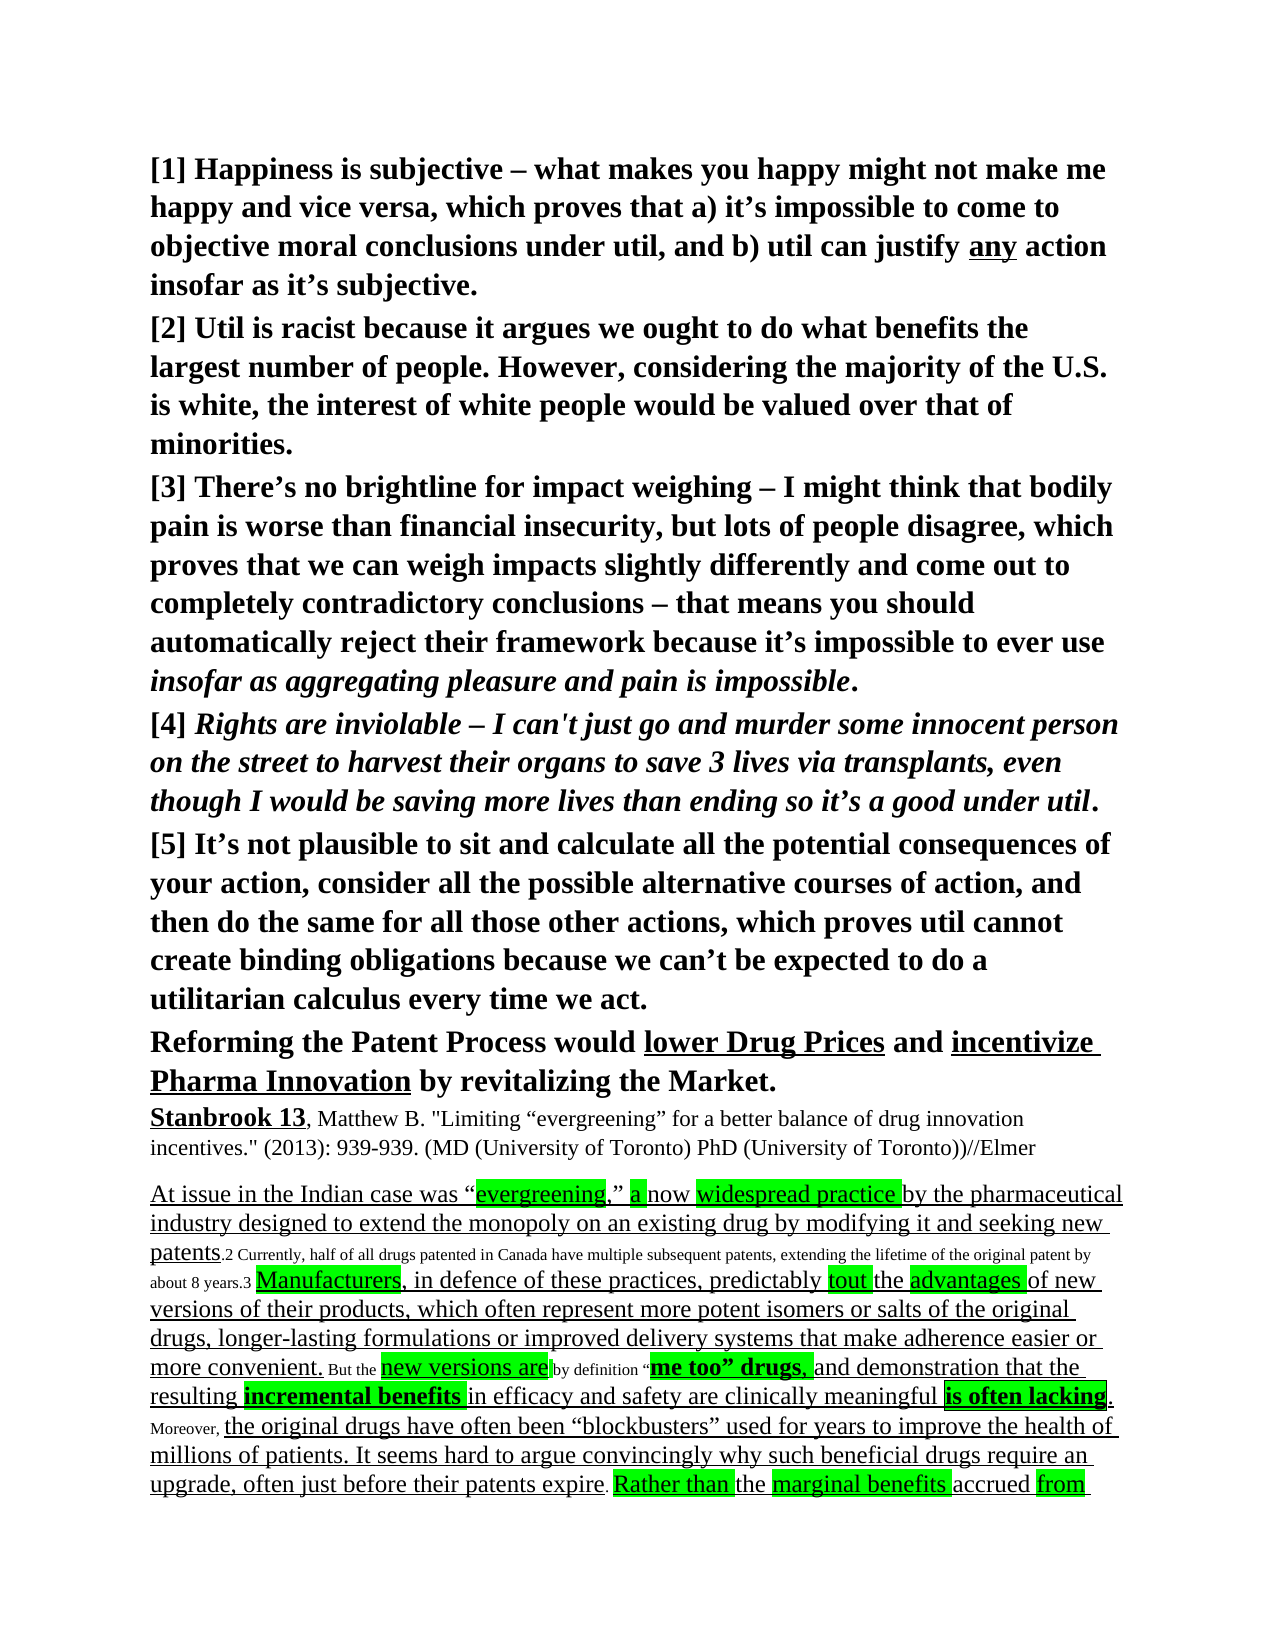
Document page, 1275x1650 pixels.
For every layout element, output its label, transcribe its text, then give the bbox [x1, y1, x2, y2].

subtitle [1] Happiness is subjective – what makes you happy might not make me happy and vice versa, which proves that a) it’s impossible to come to objective moral conclusions under util, and b) util can justify any action insofar as it’s subjective. [150, 150, 1125, 302]
text Stanbrook 13, Matthew B. "Limiting “evergreening” for a better balance of drug innovation incentives." (2013): 939-939. (MD (University of Toronto) PhD (University of Toronto))//Elmer [150, 1101, 1125, 1160]
subtitle [3] There’s no brightline for impact weighing – I might think that bodily pain is worse than financial insecurity, but lots of people disagree, which proves that we can weigh impacts slightly differently and come out to completely contradictory conclusions – that means you should automatically reject their framework because it’s impossible to ever use insofar as aggregating pleasure and pain is impossible. [150, 468, 1125, 698]
subtitle [4] Rights are inviolable – I can't just go and murder some innocent person on the street to harvest their organs to save 3 lives via transplants, even though I would be saving more lives than ending so it’s a good under util. [150, 705, 1125, 818]
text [150, 1179, 1125, 1497]
subtitle Reforming the Patent Process would lower Drug Prices and incentivize Pharma Innovation by revitalizing the Market. [150, 1023, 1125, 1098]
subtitle [2] Util is racist because it argues we ought to do what benefits the largest number of people. However, considering the majority of the U.S. is white, the interest of white people would be valued over that of minorities. [150, 309, 1125, 461]
subtitle [5] It’s not plausible to sit and calculate all the potential consequences of your action, consider all the possible alternative courses of action, and then do the same for all those other actions, which proves util cannot create binding obligations because we can’t be expected to do a utilitarian calculus every time we act. [150, 825, 1125, 1016]
